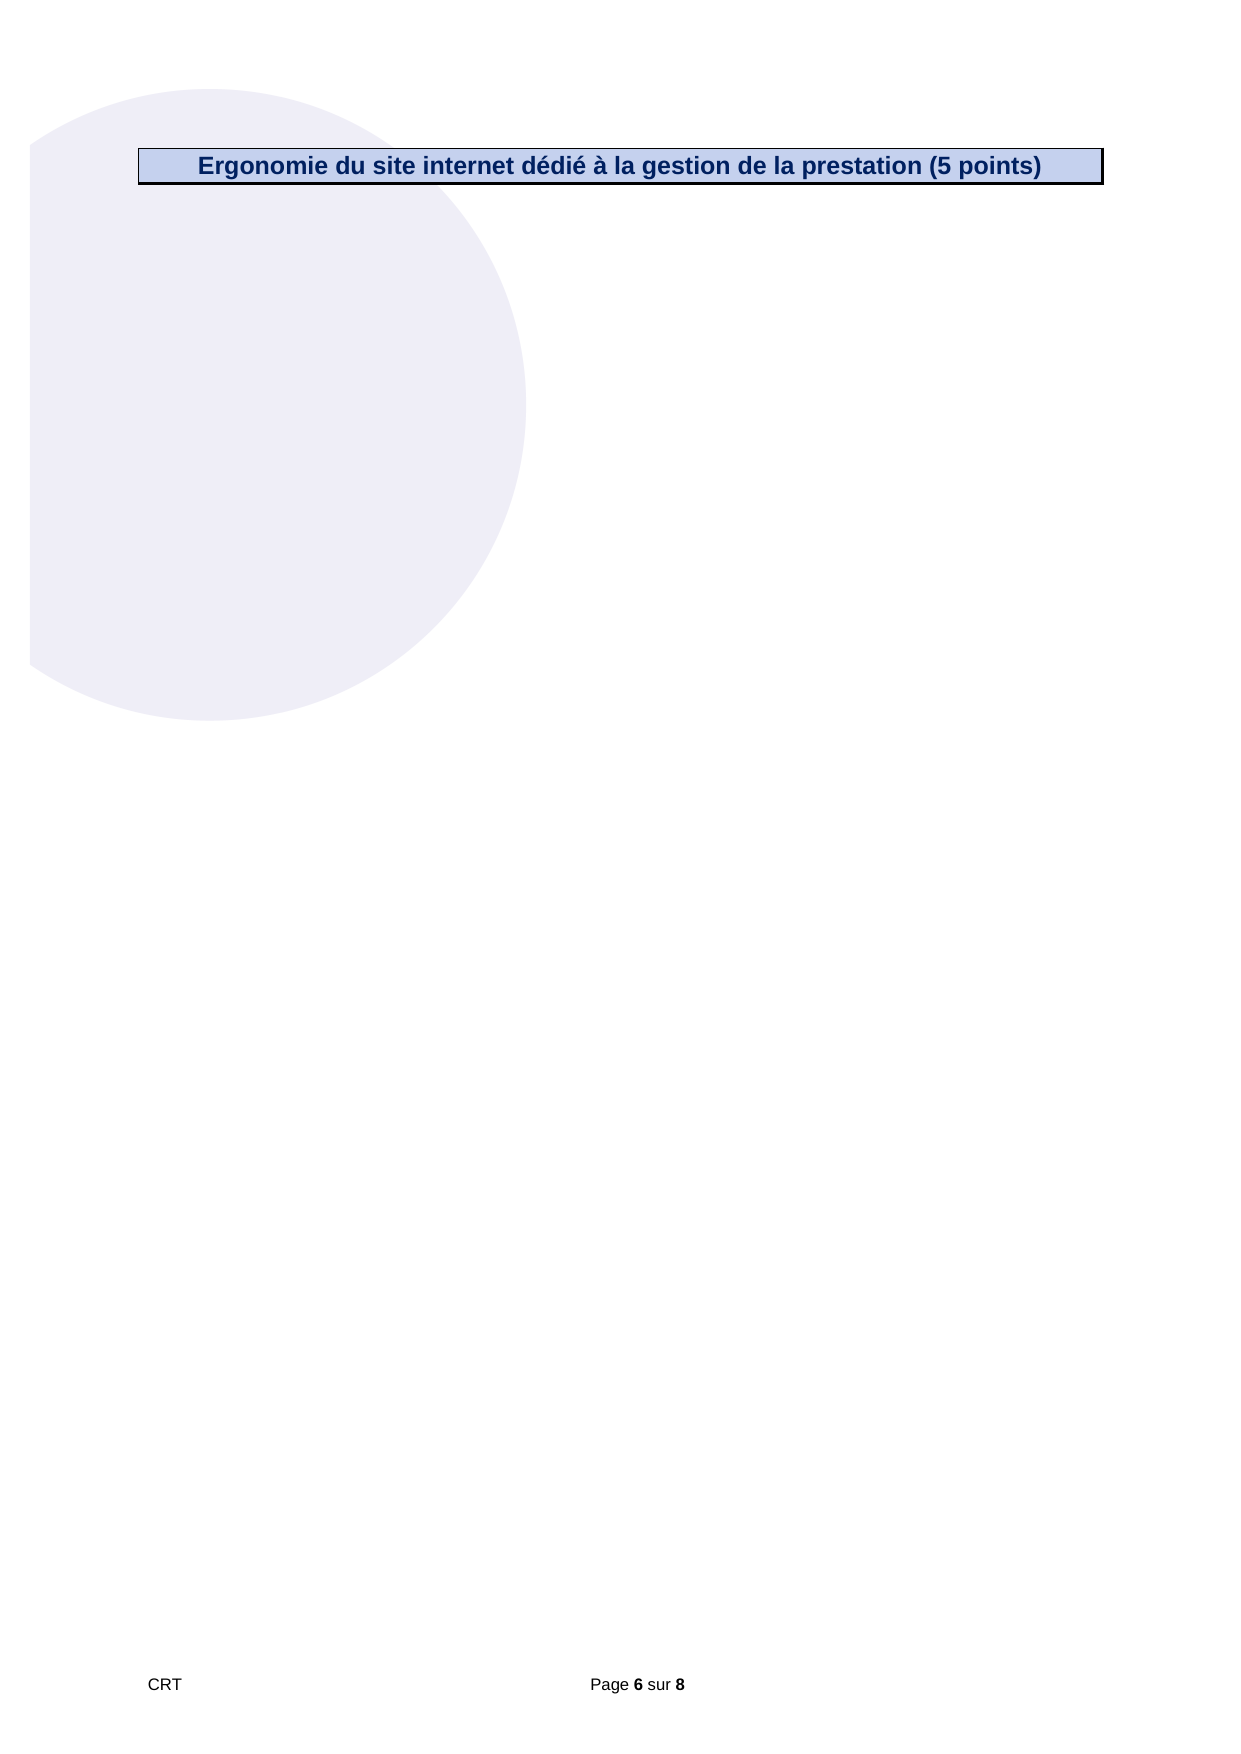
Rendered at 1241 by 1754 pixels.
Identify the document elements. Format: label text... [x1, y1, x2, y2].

picture [29, 59, 532, 768]
text Ergonomie du site internet dédié à la gestion de la prestation (5 points) [139, 149, 1101, 182]
